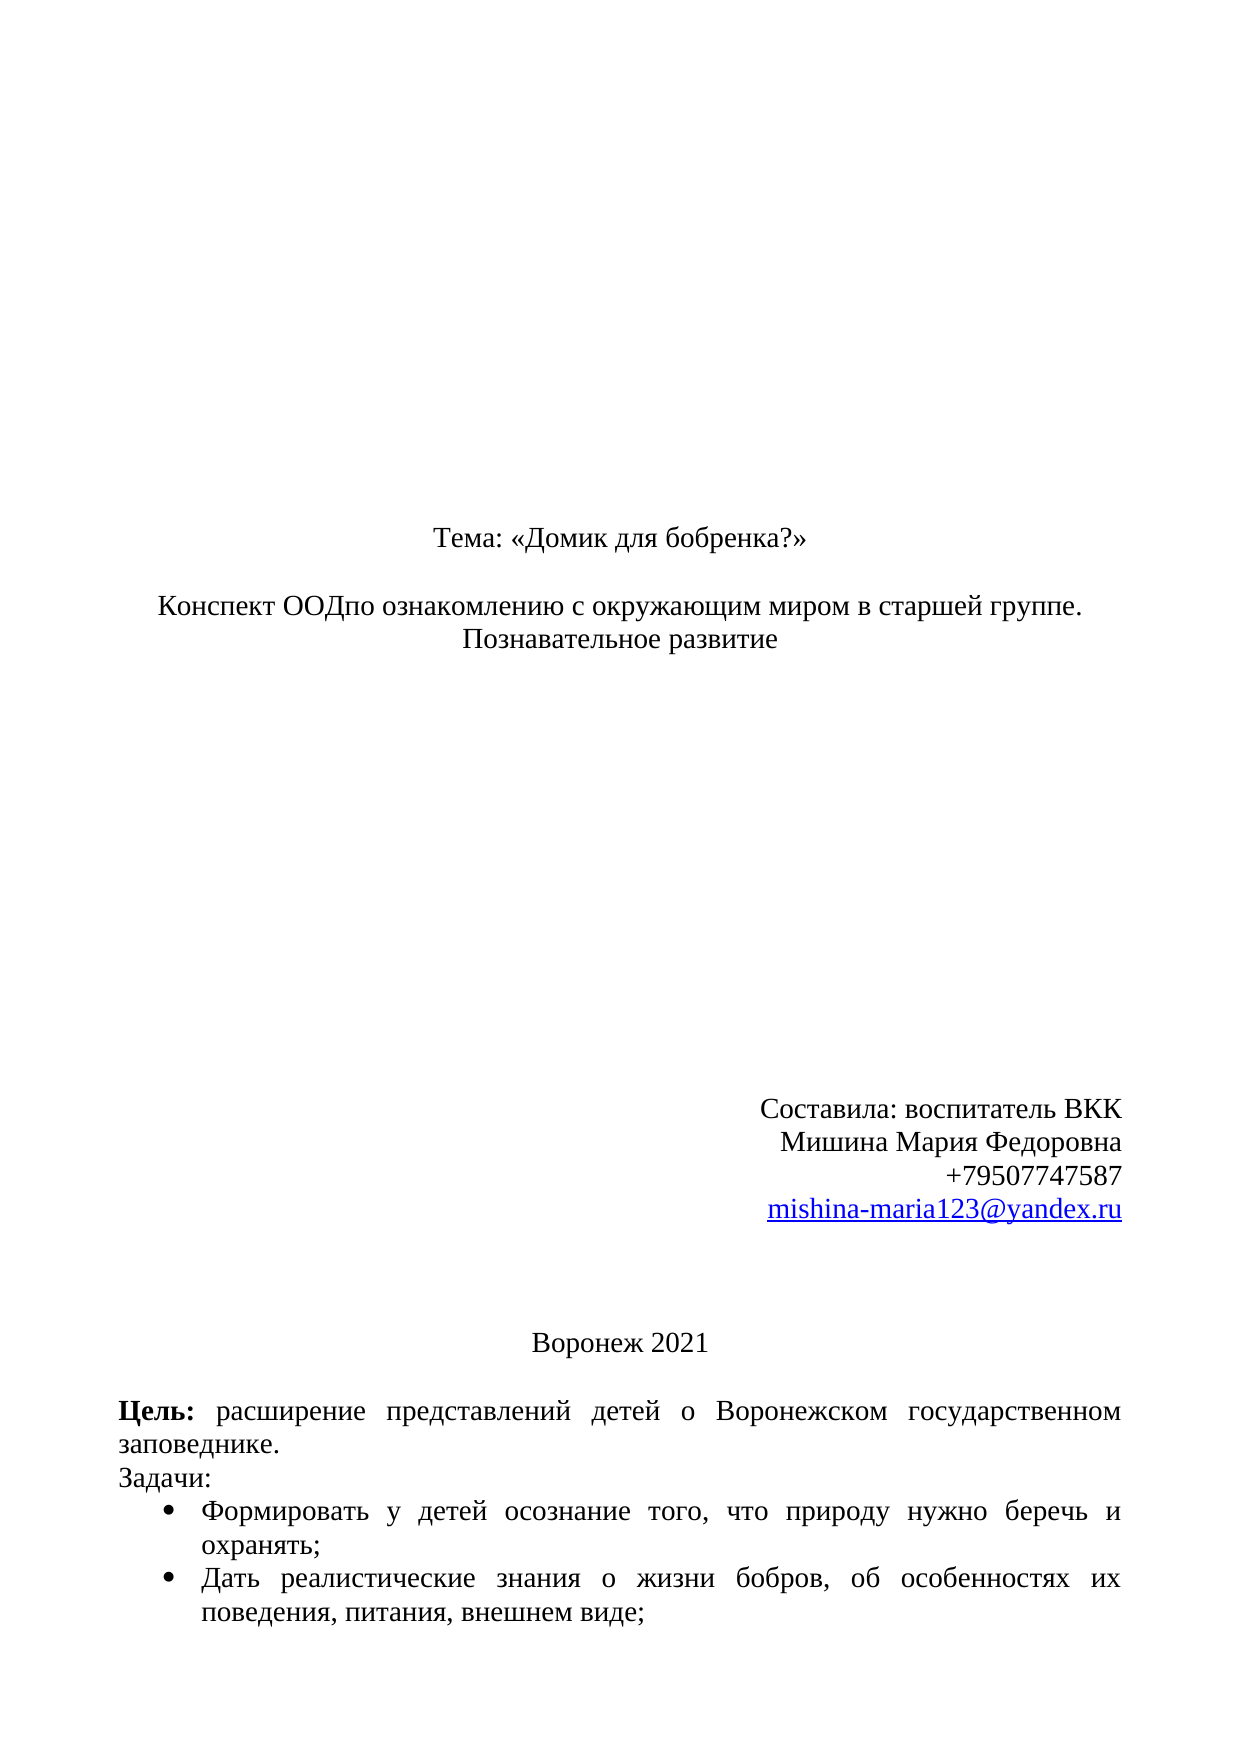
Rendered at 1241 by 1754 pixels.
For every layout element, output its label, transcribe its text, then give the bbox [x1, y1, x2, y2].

text Воронеж 2021 [118, 1326, 1122, 1359]
text Тема: «Домик для бобренка?» [118, 521, 1122, 554]
text Мишина Мария Федоровна [118, 1124, 1122, 1158]
text Составила: воспитатель ВКК [118, 1091, 1122, 1124]
text +79507747587 [118, 1158, 1122, 1191]
text Задачи: [118, 1460, 1122, 1493]
list Формировать у детей осознание того, что природу нужно беречь и охранять; [163, 1493, 1122, 1561]
text Конспект ООДпо ознакомлению с окружающим миром в старшей группе. Познавательное развитие [118, 588, 1122, 655]
text Цель: расширение представлений детей о Воронежском государственном заповеднике. [118, 1393, 1122, 1460]
list Дать реалистические знания о жизни бобров, об особенностях их поведения, питания, внешнем виде; [163, 1561, 1122, 1628]
text mishina-maria123@yandex.ru [118, 1191, 1122, 1225]
